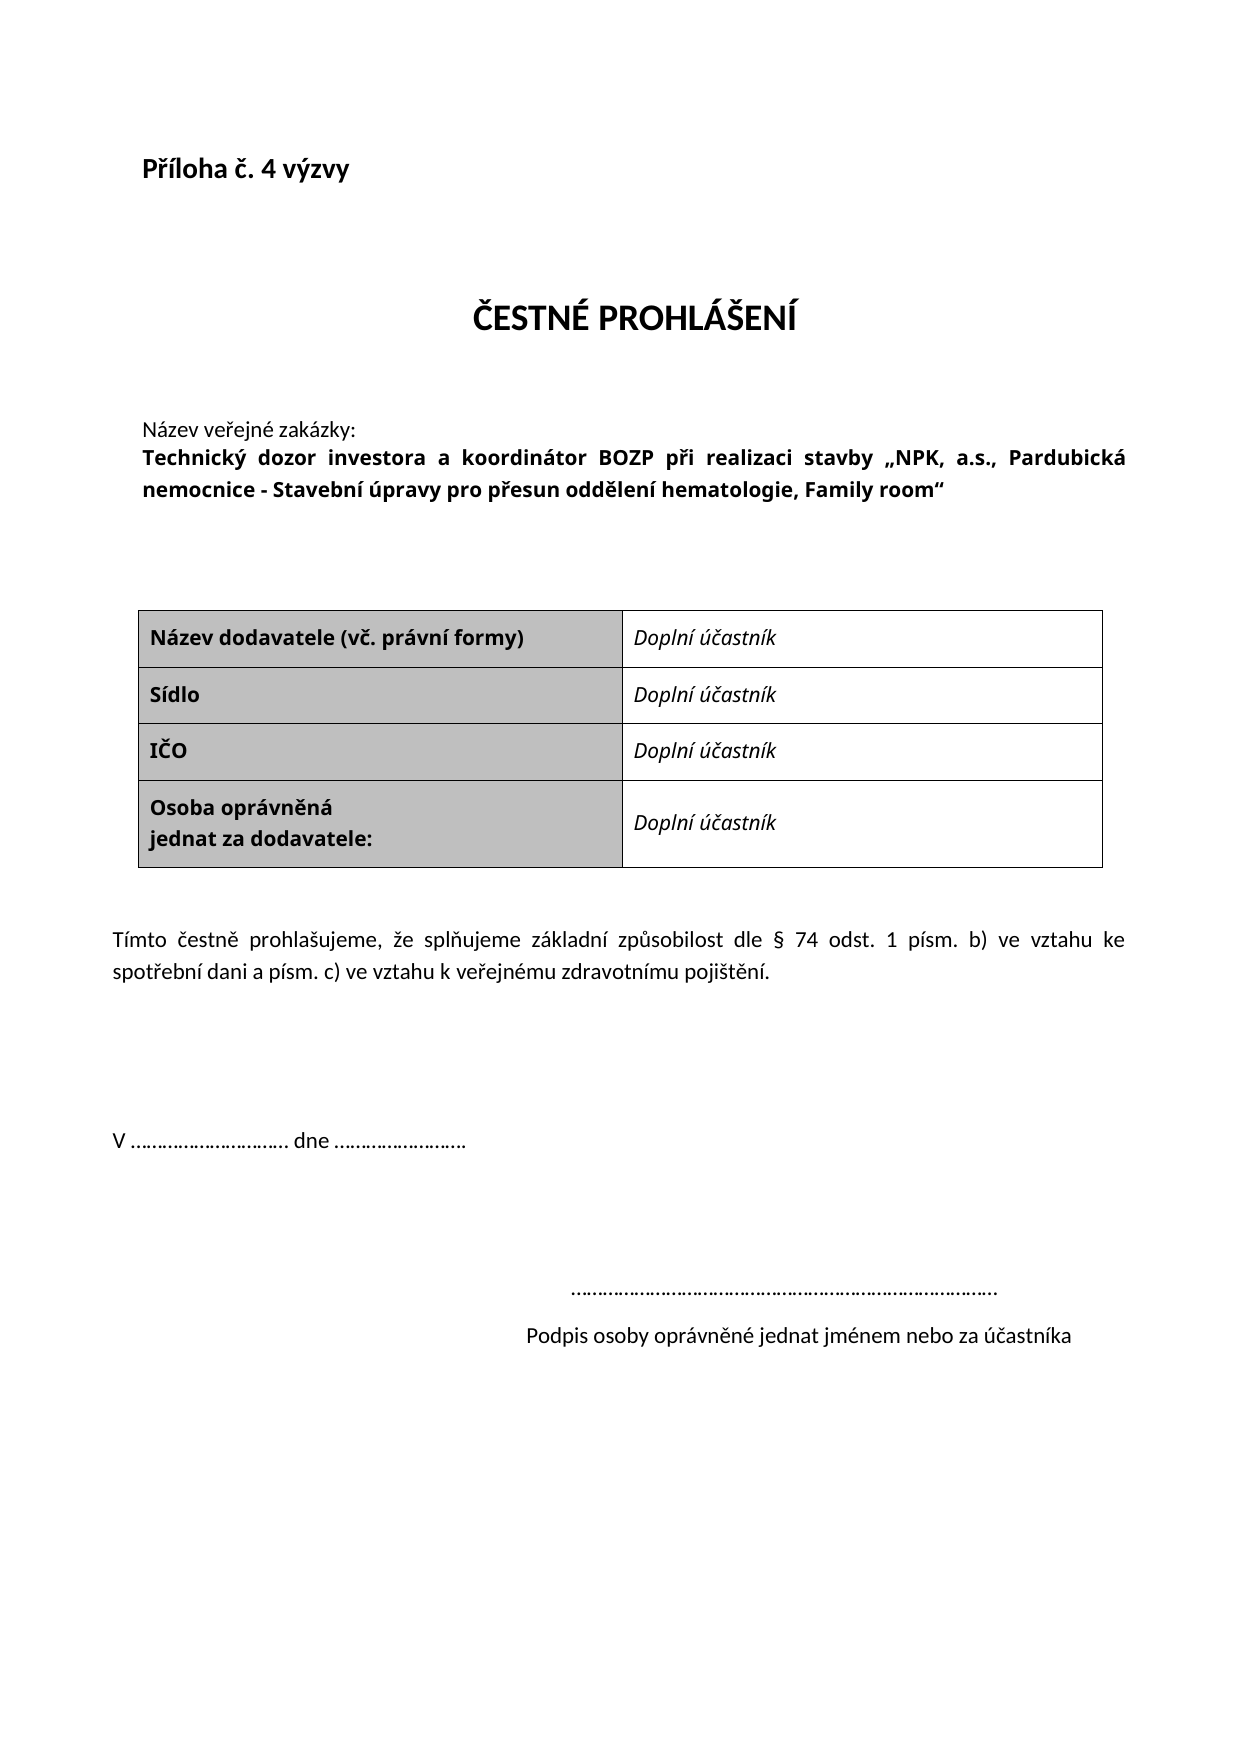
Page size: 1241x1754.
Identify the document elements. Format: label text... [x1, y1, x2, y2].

text V ………………………… dne ……………………. [112, 1126, 1128, 1154]
table_cell IČO [139, 724, 622, 780]
text ……………………………………………………………………… [112, 1273, 1128, 1301]
table_header Název dodavatele (vč. právní formy) [139, 611, 622, 667]
table_cell Osoba oprávněná jednat za dodavatele: [139, 781, 622, 867]
text Příloha č. 4 výzvy [142, 150, 1128, 186]
table_cell Doplní účastník [623, 668, 1102, 723]
text ČESTNÉ PROHLÁŠENÍ [142, 294, 1128, 339]
text Tímto čestně prohlašujeme, že splňujeme základní způsobilost dle § 74 odst. 1 písm. b) ve vztahu ke spotřební dani a písm. c) ve vztahu k veřejnému zdravotnímu pojištění. [112, 925, 1128, 985]
table_cell Doplní účastník [623, 724, 1102, 780]
table_header Doplní účastník [623, 611, 1102, 667]
text Název veřejné zakázky: [112, 415, 1128, 443]
text Technický dozor investora a koordinátor BOZP při realizaci stavby „NPK, a.s., Pardubická nemocnice - Stavební úpravy pro přesun oddělení hematologie, Family room“ [142, 443, 1128, 504]
table_cell Sídlo [139, 668, 622, 723]
table_cell Doplní účastník [623, 781, 1102, 867]
text Podpis osoby oprávněné jednat jménem nebo za účastníka [112, 1322, 1128, 1349]
